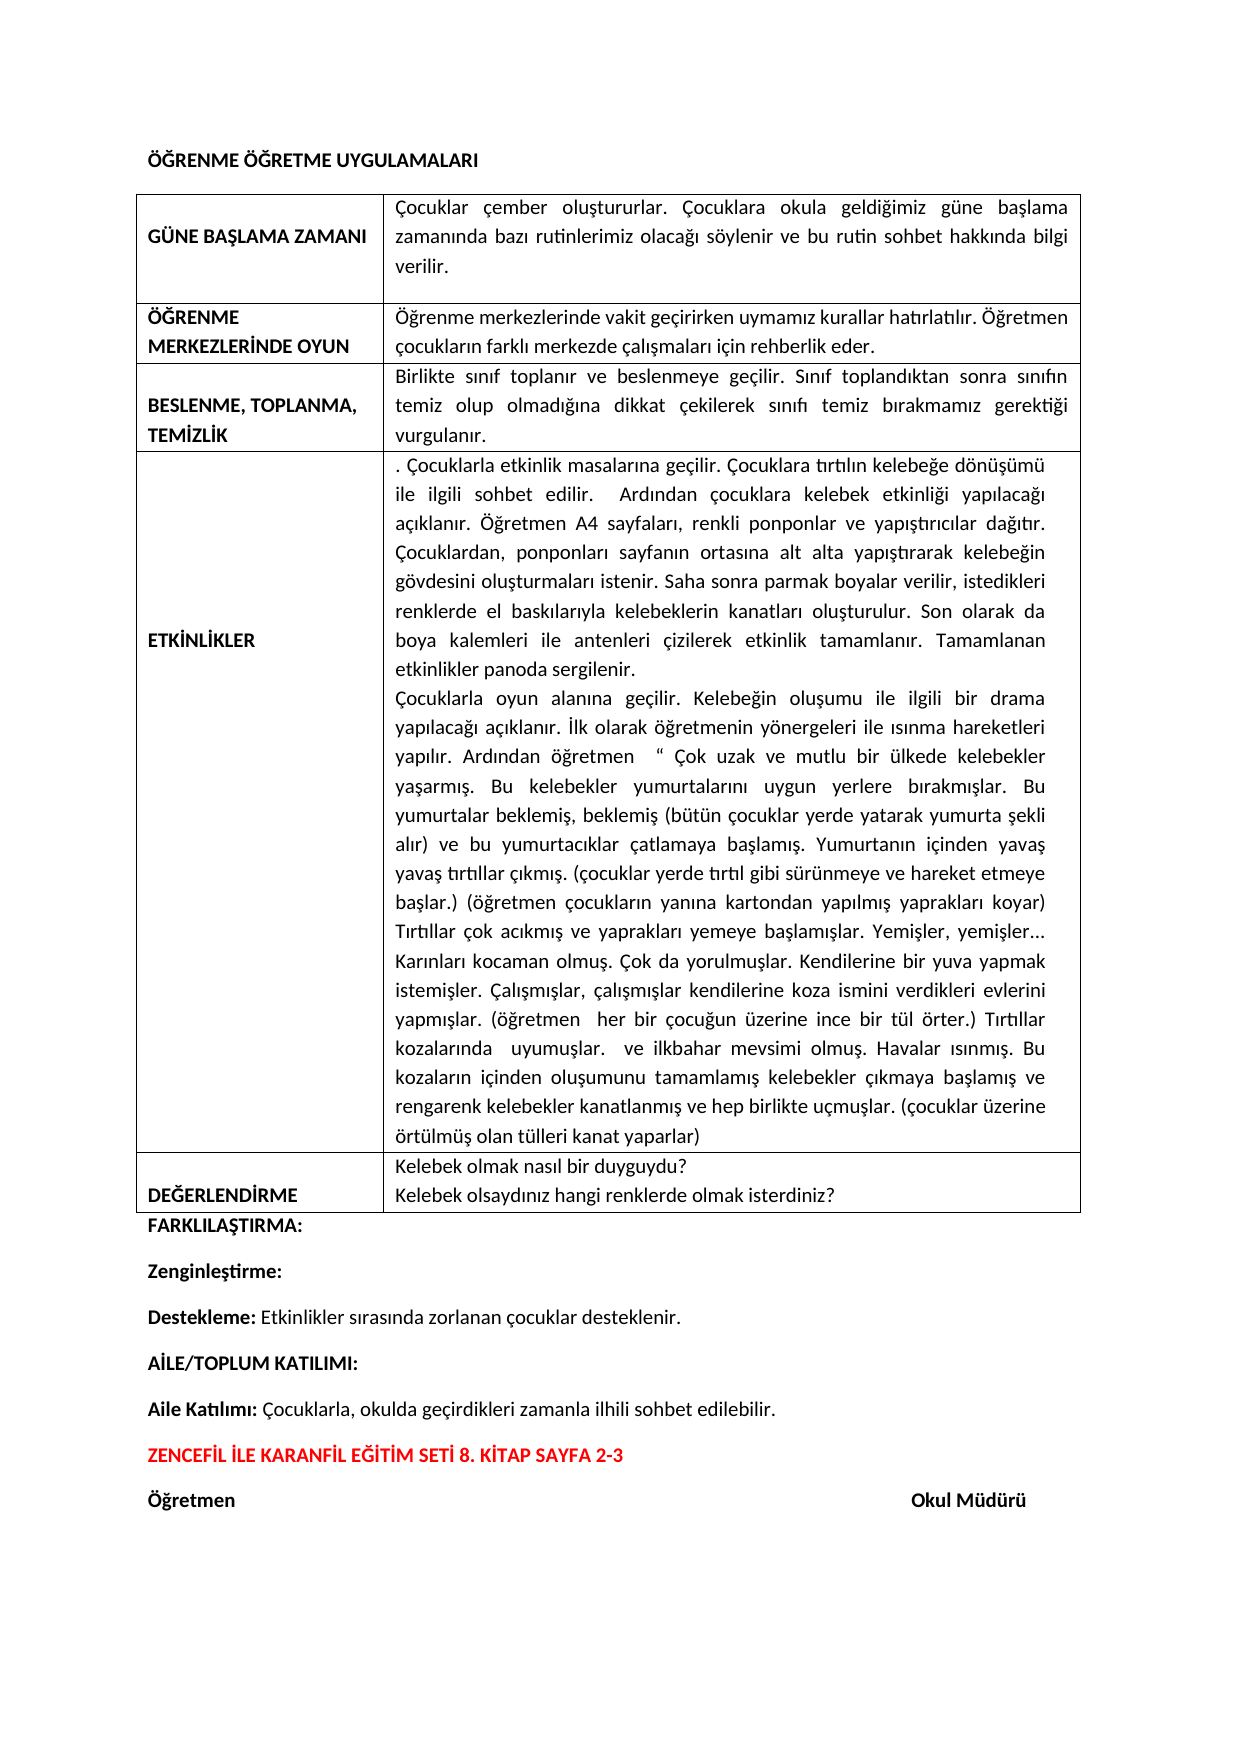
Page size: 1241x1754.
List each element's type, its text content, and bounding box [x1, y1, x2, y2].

text AİLE/TOPLUM KATILIMI: [148, 1350, 1093, 1376]
text ZENCEFİL İLE KARANFİL EĞİTİM SETİ 8. KİTAP SAYFA 2-3 [148, 1442, 1093, 1467]
table_cell Birlikte sınıf toplanır ve beslenmeye geçilir. Sınıf toplandıktan sonra sınıfın temiz olup olmadığına dikkat çekilerek sınıfı temiz bırakmamız gerektiği vurgulanır. [384, 364, 1080, 451]
text Zenginleştirme: [148, 1258, 1093, 1284]
text Destekleme: Etkinlikler sırasında zorlanan çocuklar desteklenir. [148, 1304, 1093, 1330]
table_cell Öğrenme merkezlerinde vakit geçirirken uymamız kurallar hatırlatılır. Öğretmen çocukların farklı merkezde çalışmaları için rehberlik eder. [384, 304, 1080, 362]
table_cell Kelebek olmak nasıl bir duyguydu? Kelebek olsaydınız hangi renklerde olmak isterdiniz? [384, 1153, 1080, 1212]
text ÖĞRENME ÖĞRETME UYGULAMALARI [148, 148, 1093, 173]
table_cell BESLENME, TOPLANMA, TEMİZLİK [137, 364, 383, 451]
text Aile Katılımı: Çocuklarla, okulda geçirdikleri zamanla ilhili sohbet edilebilir. [148, 1396, 1093, 1421]
table_cell DEĞERLENDİRME [137, 1153, 383, 1212]
table_header Çocuklar çember oluştururlar. Çocuklara okula geldiğimiz güne başlama zamanında bazı rutinlerimiz olacağı söylenir ve bu rutin sohbet hakkında bilgi verilir. [384, 195, 1080, 303]
table_cell . Çocuklarla etkinlik masalarına geçilir. Çocuklara tırtılın kelebeğe dönüşümü ile ilgili sohbet edilir. Ardından çocuklara kelebek etkinliği yapılacağı açıklanır. Öğretmen A4 sayfaları, renkli ponponlar ve yapıştırıcılar dağıtır. Çocuklardan, ponponları sayfanın ortasına alt alta yapıştırarak kelebeğin gövdesini oluşturmaları istenir. Saha sonra parmak boyalar verilir, istedikleri renklerde el baskılarıyla kelebeklerin kanatları oluşturulur. Son olarak da boya kalemleri ile antenleri çizilerek etkinlik tamamlanır. Tamamlanan etkinlikler panoda sergilenir. Çocuklarla oyun alanına geçilir. Kelebeğin oluşumu ile ilgili bir drama yapılacağı açıklanır. İlk olarak öğretmenin yönergeleri ile ısınma hareketleri yapılır. Ardından öğretmen “ Çok uzak ve mutlu bir ülkede kelebekler yaşarmış. Bu kelebekler yumurtalarını uygun yerlere bırakmışlar. Bu yumurtalar beklemiş, beklemiş (bütün çocuklar yerde yatarak yumurta şekli alır) ve bu yumurtacıklar çatlamaya başlamış. Yumurtanın içinden yavaş yavaş tırtıllar çıkmış. (çocuklar yerde tırtıl gibi sürünmeye ve hareket etmeye başlar.) (öğretmen çocukların yanına kartondan yapılmış yaprakları koyar) Tırtıllar çok acıkmış ve yaprakları yemeye başlamışlar. Yemişler, yemişler... Karınları kocaman olmuş. Çok da yorulmuşlar. Kendilerine bir yuva yapmak istemişler. Çalışmışlar, çalışmışlar kendilerine koza ismini verdikleri evlerini yapmışlar. (öğretmen her bir çocuğun üzerine ince bir tül örter.) Tırtıllar kozalarında uyumuşlar. ve ilkbahar mevsimi olmuş. Havalar ısınmış. Bu kozaların içinden oluşumunu tamamlamış kelebekler çıkmaya başlamış ve rengarenk kelebekler kanatlanmış ve hep birlikte uçmuşlar. (çocuklar üzerine örtülmüş olan tülleri kanat yaparlar) [384, 452, 1080, 1152]
table_cell ÖĞRENME MERKEZLERİNDE OYUN [137, 304, 383, 362]
table_header GÜNE BAŞLAMA ZAMANI [137, 195, 383, 303]
table_cell ETKİNLİKLER [137, 452, 383, 1152]
text Öğretmen Okul Müdürü [148, 1488, 1093, 1513]
text FARKLILAŞTIRMA: [148, 1213, 1093, 1238]
